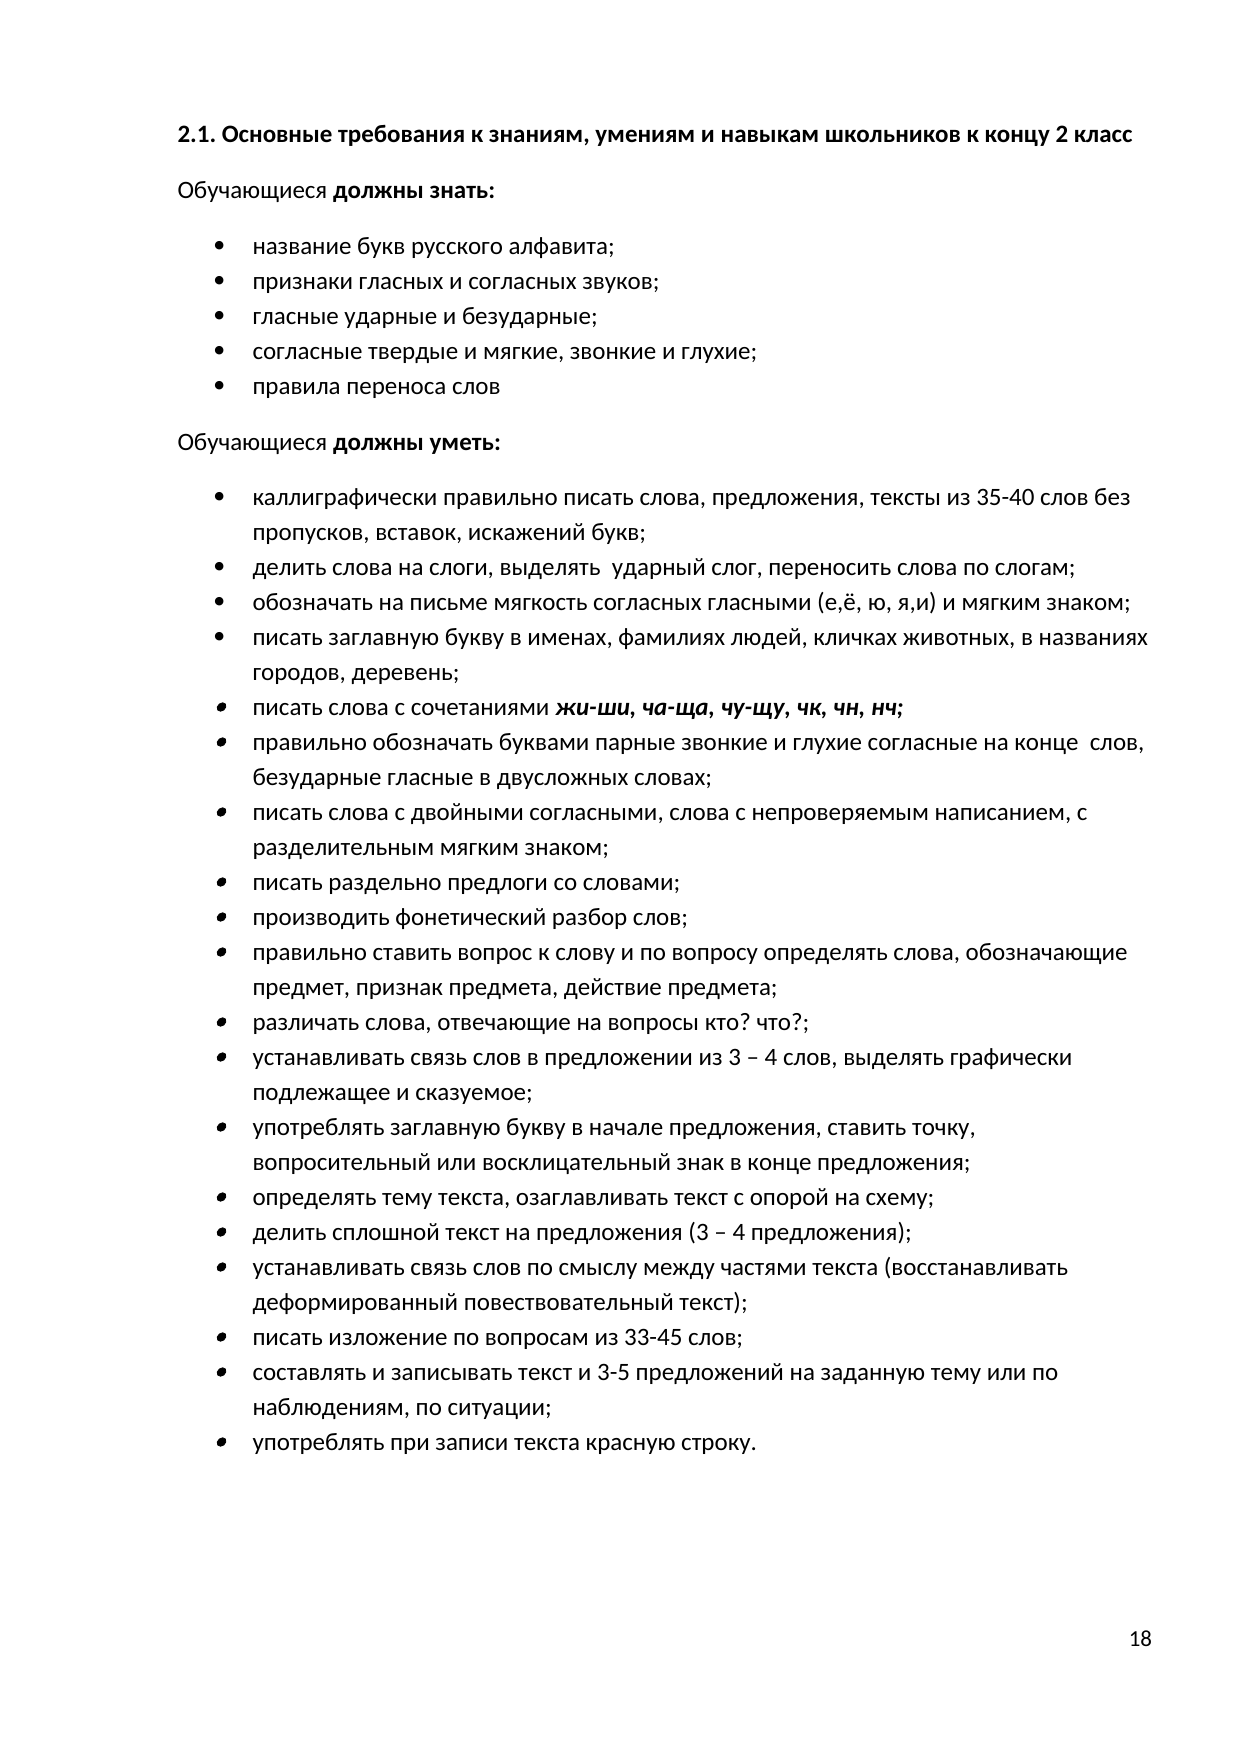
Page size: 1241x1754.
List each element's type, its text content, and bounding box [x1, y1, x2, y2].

list составлять и записывать текст и 3-5 предложений на заданную тему или по наблюдениям, по ситуации; [215, 1356, 1152, 1422]
list каллиграфически правильно писать слова, предложения, тексты из 35-40 слов без пропусков, вставок, искажений букв; [215, 481, 1152, 547]
list писать раздельно предлоги со словами; [215, 866, 1152, 897]
list писать изложение по вопросам из 33-45 слов; [215, 1321, 1152, 1352]
list делить слова на слоги, выделять ударный слог, переносить слова по слогам; [215, 551, 1152, 582]
list гласные ударные и безударные; [215, 300, 1152, 330]
list название букв русского алфавита; [215, 230, 1152, 260]
list признаки гласных и согласных звуков; [215, 265, 1152, 295]
text 2.1. Основные требования к знаниям, умениям и навыкам школьников к концу 2 класс [177, 118, 1152, 149]
list правила переноса слов [215, 370, 1152, 400]
list употреблять при записи текста красную строку. [215, 1426, 1152, 1457]
text Обучающиеся должны знать: [177, 174, 1152, 204]
text Обучающиеся должны уметь: [177, 426, 1152, 456]
list употреблять заглавную букву в начале предложения, ставить точку, вопросительный или восклицательный знак в конце предложения; [215, 1111, 1152, 1177]
list писать заглавную букву в именах, фамилиях людей, кличках животных, в названиях городов, деревень; [215, 621, 1152, 687]
list правильно ставить вопрос к слову и по вопросу определять слова, обозначающие предмет, признак предмета, действие предмета; [215, 936, 1152, 1002]
list производить фонетический разбор слов; [215, 901, 1152, 932]
list писать слова с двойными согласными, слова с непроверяемым написанием, с разделительным мягким знаком; [215, 796, 1152, 862]
list согласные твердые и мягкие, звонкие и глухие; [215, 335, 1152, 365]
list делить сплошной текст на предложения (3 – 4 предложения); [215, 1216, 1152, 1247]
list писать слова с сочетаниями жи-ши, ча-ща, чу-щу, чк, чн, нч; [215, 691, 1152, 722]
list обозначать на письме мягкость согласных гласными (е,ё, ю, я,и) и мягким знаком; [215, 586, 1152, 617]
list устанавливать связь слов по смыслу между частями текста (восстанавливать деформированный повествовательный текст); [215, 1251, 1152, 1317]
list устанавливать связь слов в предложении из 3 – 4 слов, выделять графически подлежащее и сказуемое; [215, 1041, 1152, 1107]
list различать слова, отвечающие на вопросы кто? что?; [215, 1006, 1152, 1037]
list правильно обозначать буквами парные звонкие и глухие согласные на конце слов, безударные гласные в двусложных словах; [215, 726, 1152, 792]
list определять тему текста, озаглавливать текст с опорой на схему; [215, 1181, 1152, 1212]
